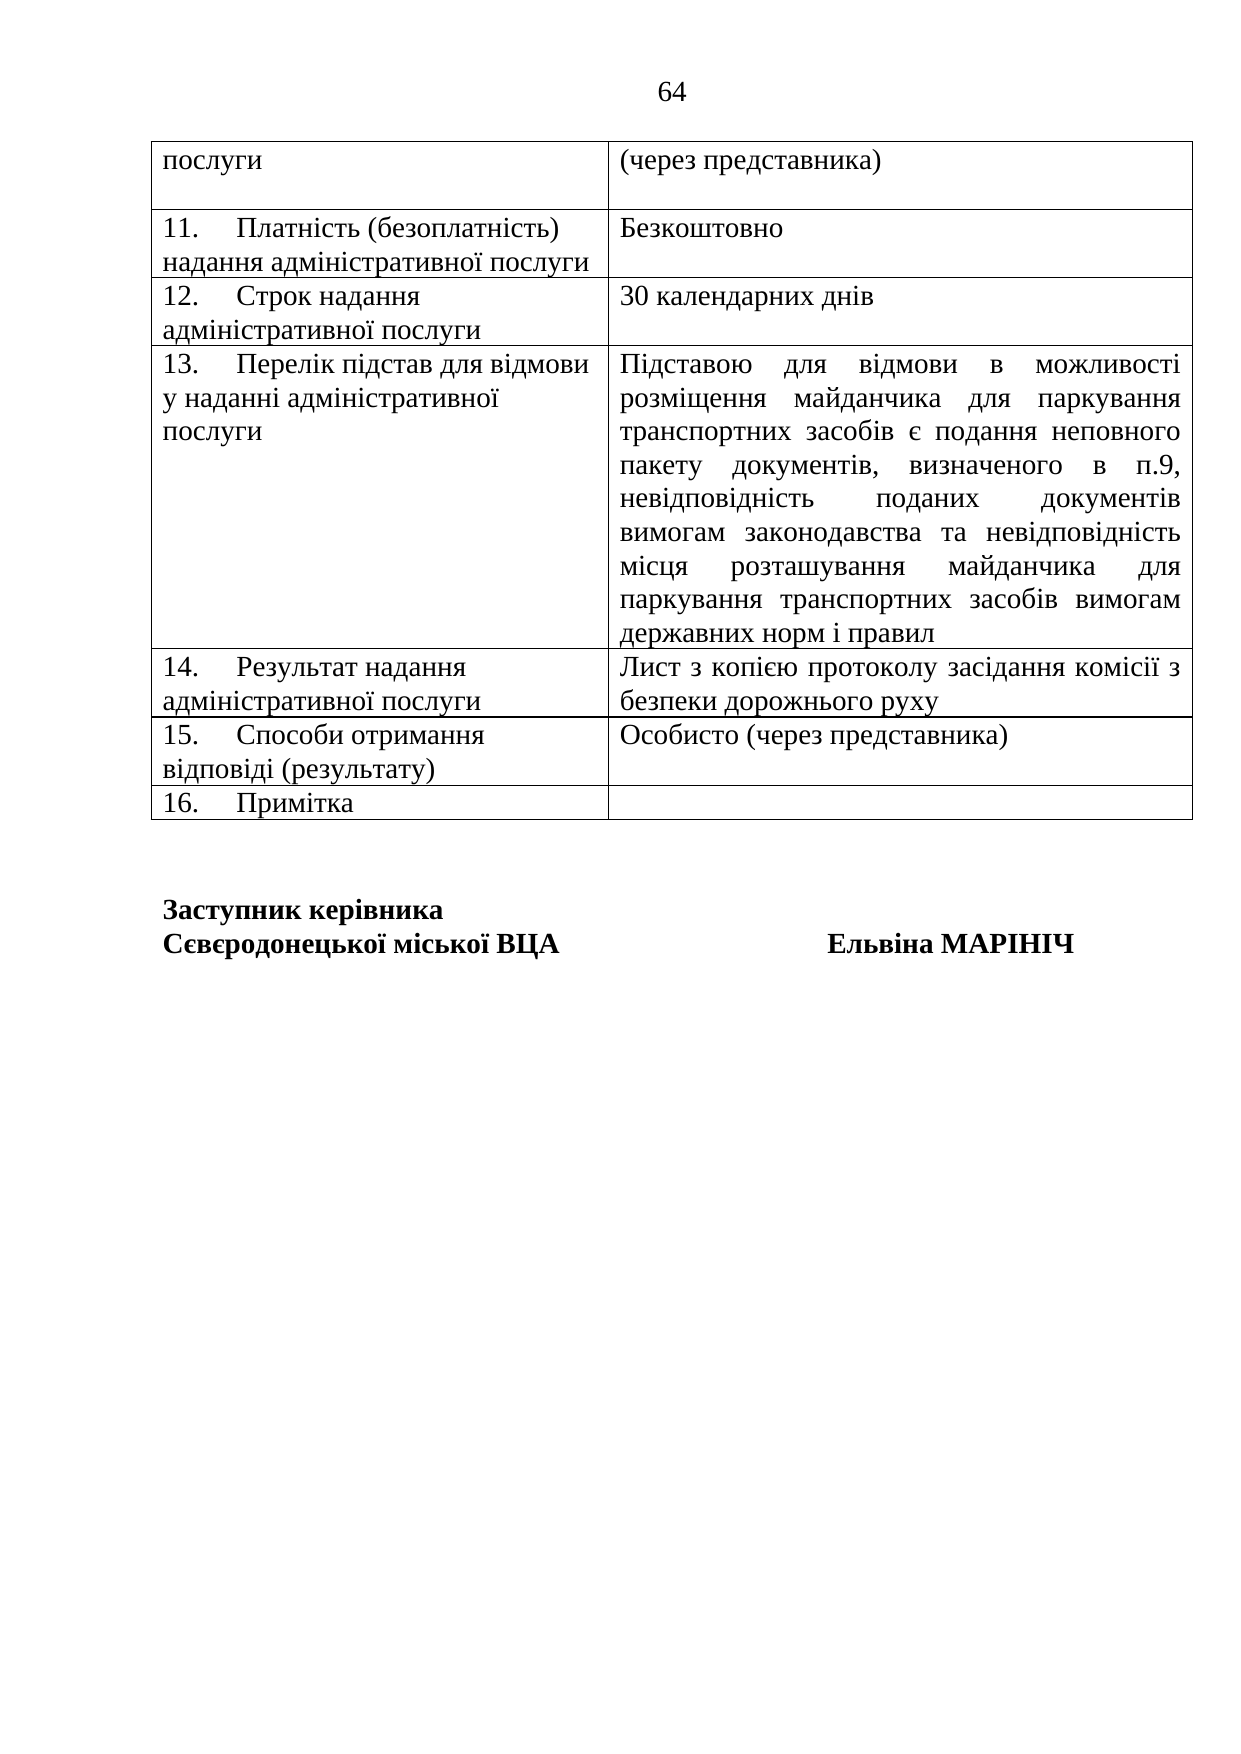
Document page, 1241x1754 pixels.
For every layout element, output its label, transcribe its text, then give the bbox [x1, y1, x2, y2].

table_cell 12. Строк надання адміністративної послуги [152, 278, 608, 345]
list Заступник керівника [162, 892, 1181, 926]
table_cell 14. Результат надання адміністративної послуги [152, 649, 608, 716]
table_cell Безкоштовно [609, 210, 1192, 277]
table_cell Підставою для відмови в можливості розміщення майданчика для паркування транспортних засобів є подання неповного пакету документів, визначеного в п.9, невідповідність поданих документів вимогам законодавства та невідповідність місця розташування майданчика для паркування транспортних засобів вимогам державних норм і правил [609, 346, 1192, 648]
table_cell Особисто (через представника) [609, 718, 1192, 784]
table_cell 11. Платність (безоплатність) надання адміністративної послуги [152, 210, 608, 277]
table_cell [152, 142, 608, 209]
table_cell 13. Перелік підстав для відмови у наданні адміністративної послуги [152, 346, 608, 648]
table_cell Лист з копією протоколу засідання комісії з безпеки дорожнього руху [609, 649, 1192, 716]
table_cell [609, 786, 1192, 819]
table_cell 16. Примітка [152, 786, 608, 819]
text Сєвєродонецької міської ВЦА Ельвіна МАРІНІЧ [162, 926, 1181, 959]
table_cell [609, 142, 1192, 209]
table_cell 15. Способи отримання відповіді (результату) [152, 718, 608, 784]
table_cell 30 календарних днів [609, 278, 1192, 345]
